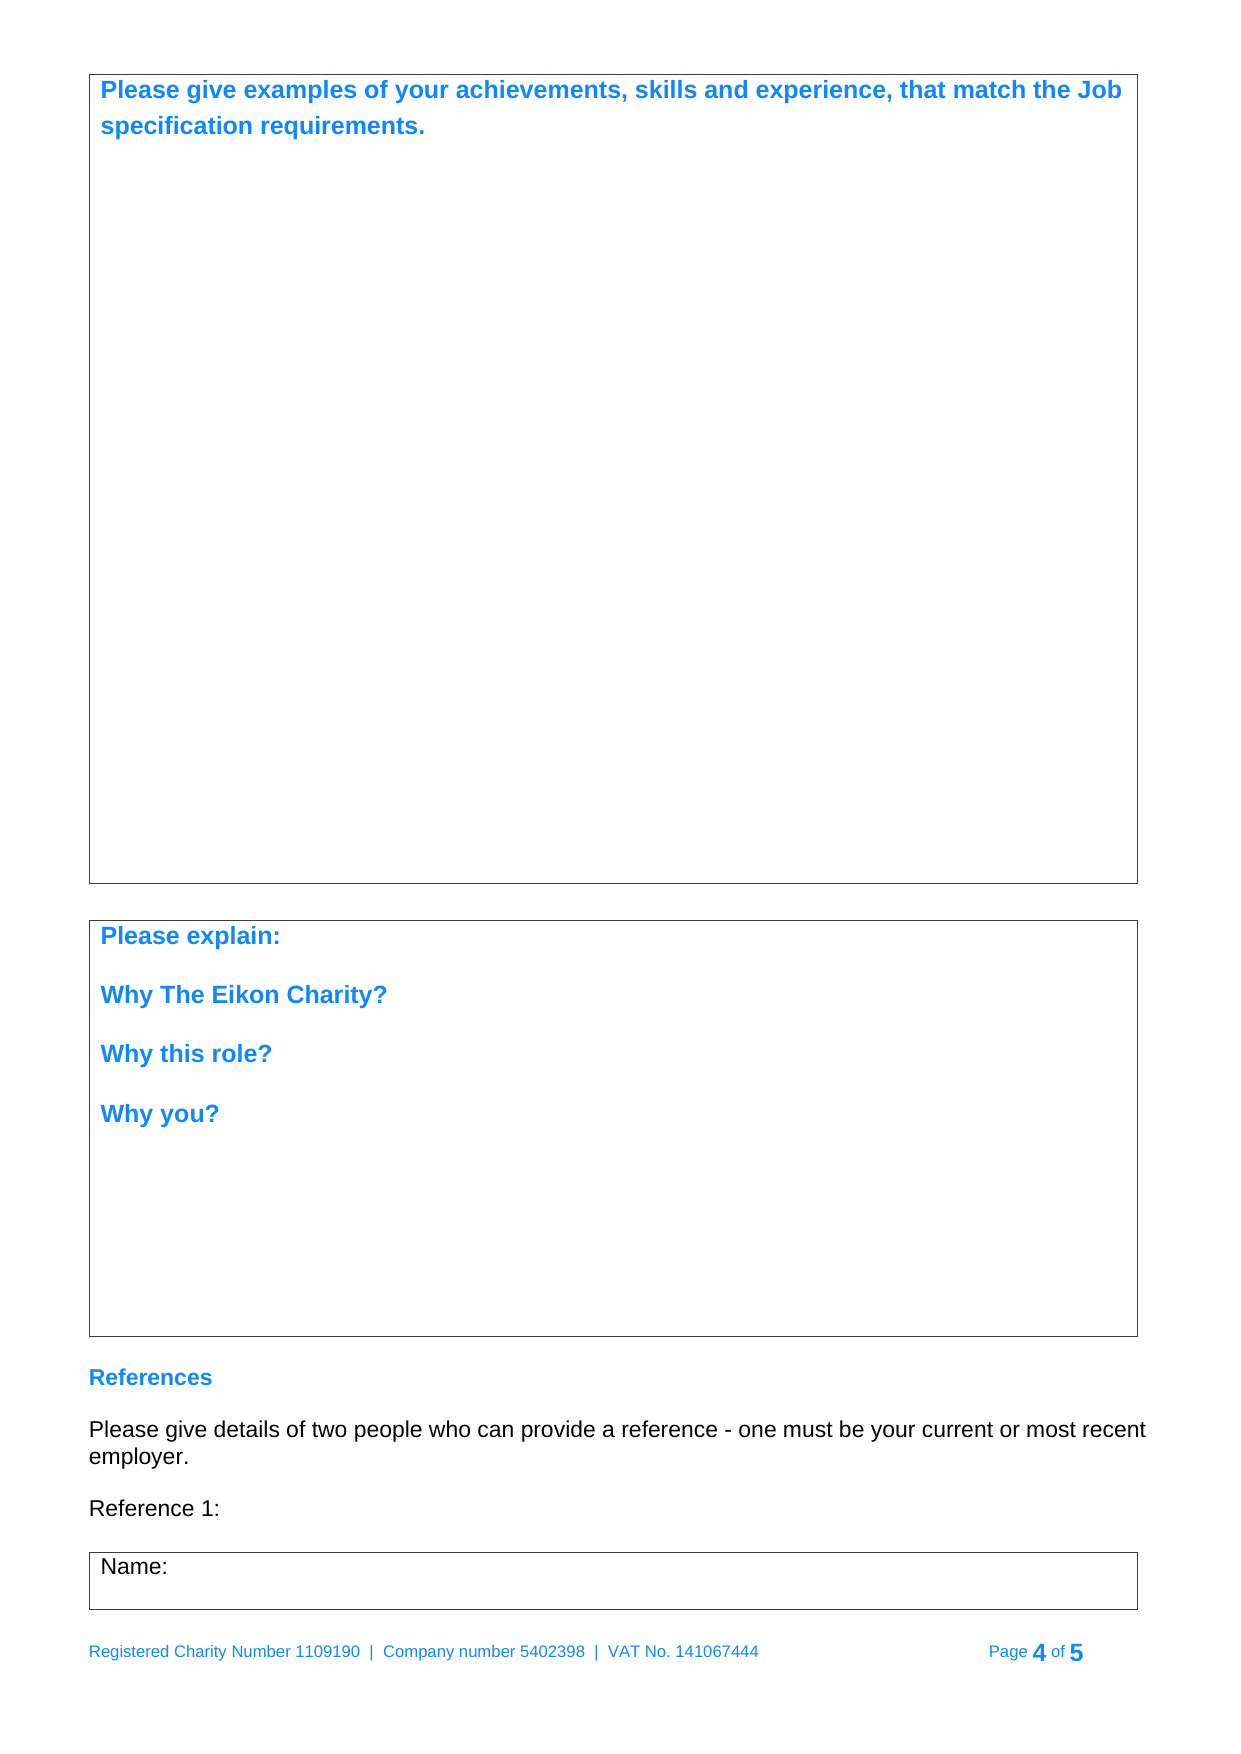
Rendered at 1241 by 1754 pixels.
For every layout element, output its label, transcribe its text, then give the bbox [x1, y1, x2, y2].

text Please give details of two people who can provide a reference - one must be your current or most recent employer. [89, 1416, 1152, 1469]
text References [89, 1363, 1152, 1390]
table_header Please give examples of your achievements, skills and experience, that match the Job specification requirements. [90, 75, 1137, 883]
table_header Please explain: Why The Eikon Charity? Why this role? Why you? [90, 921, 1137, 1336]
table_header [90, 1553, 1137, 1609]
text Reference 1: [89, 1495, 1152, 1522]
